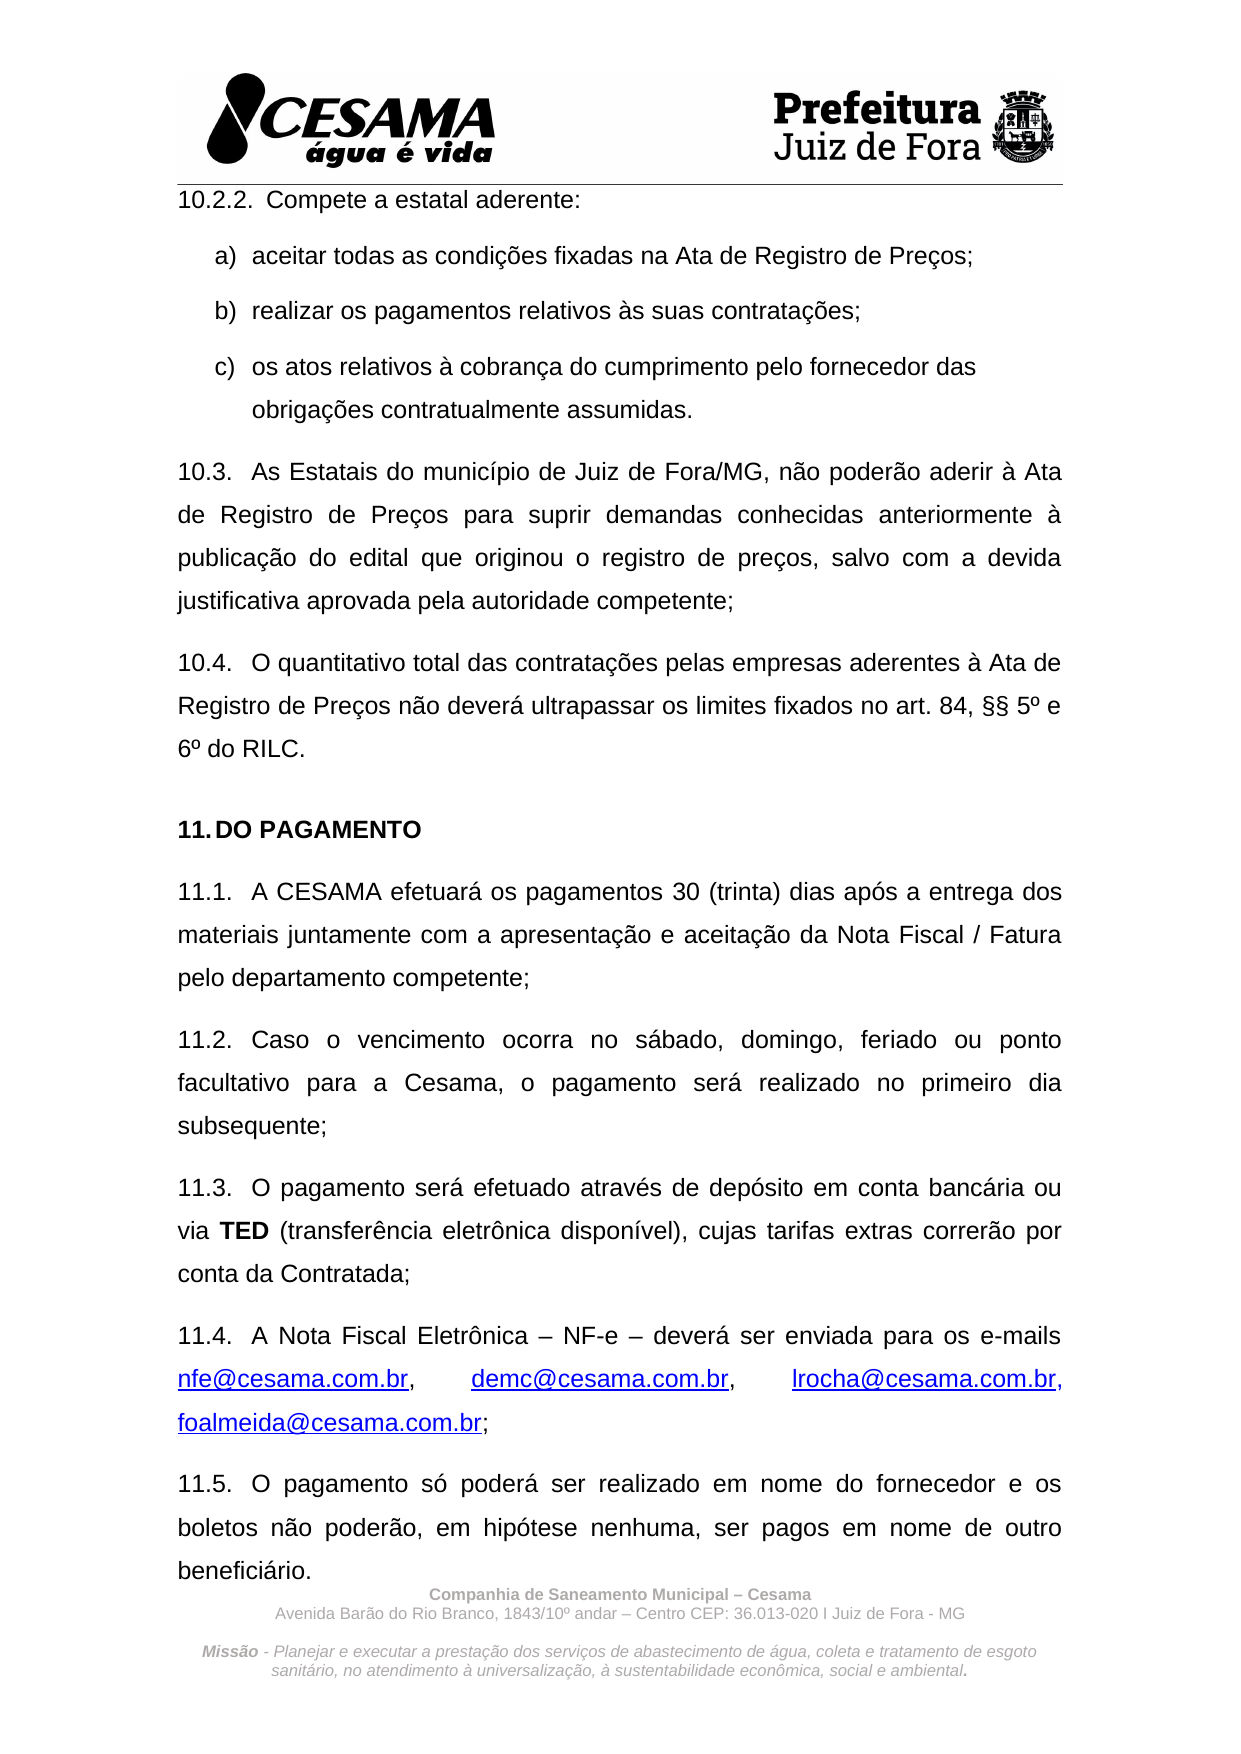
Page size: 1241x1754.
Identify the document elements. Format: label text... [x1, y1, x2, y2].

subtitle Caso o vencimento ocorra no sábado, domingo, feriado ou ponto facultativo para a Cesama, o pagamento será realizado no primeiro dia subsequente; [177, 1025, 1063, 1140]
subtitle A Nota Fiscal Eletrônica – NF-e – deverá ser enviada para os e-mails nfe@cesama.com.br, demc@cesama.com.br, lrocha@cesama.com.br, foalmeida@cesama.com.br; [177, 1321, 1063, 1436]
list realizar os pagamentos relativos às suas contratações; [214, 296, 1063, 325]
subtitle As Estatais do município de Juiz de Fora/MG, não poderão aderir à Ata de Registro de Preços para suprir demandas conhecidas anteriormente à publicação do edital que originou o registro de preços, salvo com a devida justificativa aprovada pela autoridade competente; [177, 457, 1063, 615]
subtitle O quantitativo total das contratações pelas empresas aderentes à Ata de Registro de Preços não deverá ultrapassar os limites fixados no art. 84, §§ 5º e 6º do RILC. [177, 648, 1063, 763]
list os atos relativos à cobrança do cumprimento pelo fornecedor das obrigações contratualmente assumidas. [214, 352, 1063, 424]
subtitle A CESAMA efetuará os pagamentos 30 (trinta) dias após a entrega dos materiais juntamente com a apresentação e aceitação da Nota Fiscal / Fatura pelo departamento competente; [177, 877, 1063, 992]
list aceitar todas as condições fixadas na Ata de Registro de Preços; [214, 241, 1063, 269]
picture [177, 73, 1063, 185]
subtitle O pagamento só poderá ser realizado em nome do fornecedor e os boletos não poderão, em hipótese nenhuma, ser pagos em nome de outro beneficiário. [177, 1469, 1063, 1584]
subtitle DO PAGAMENTO [177, 815, 1063, 844]
subtitle Compete a estatal aderente: [177, 185, 1063, 214]
subtitle O pagamento será efetuado através de depósito em conta bancária ou via TED (transferência eletrônica disponível), cujas tarifas extras correrão por conta da Contratada; [177, 1173, 1063, 1288]
